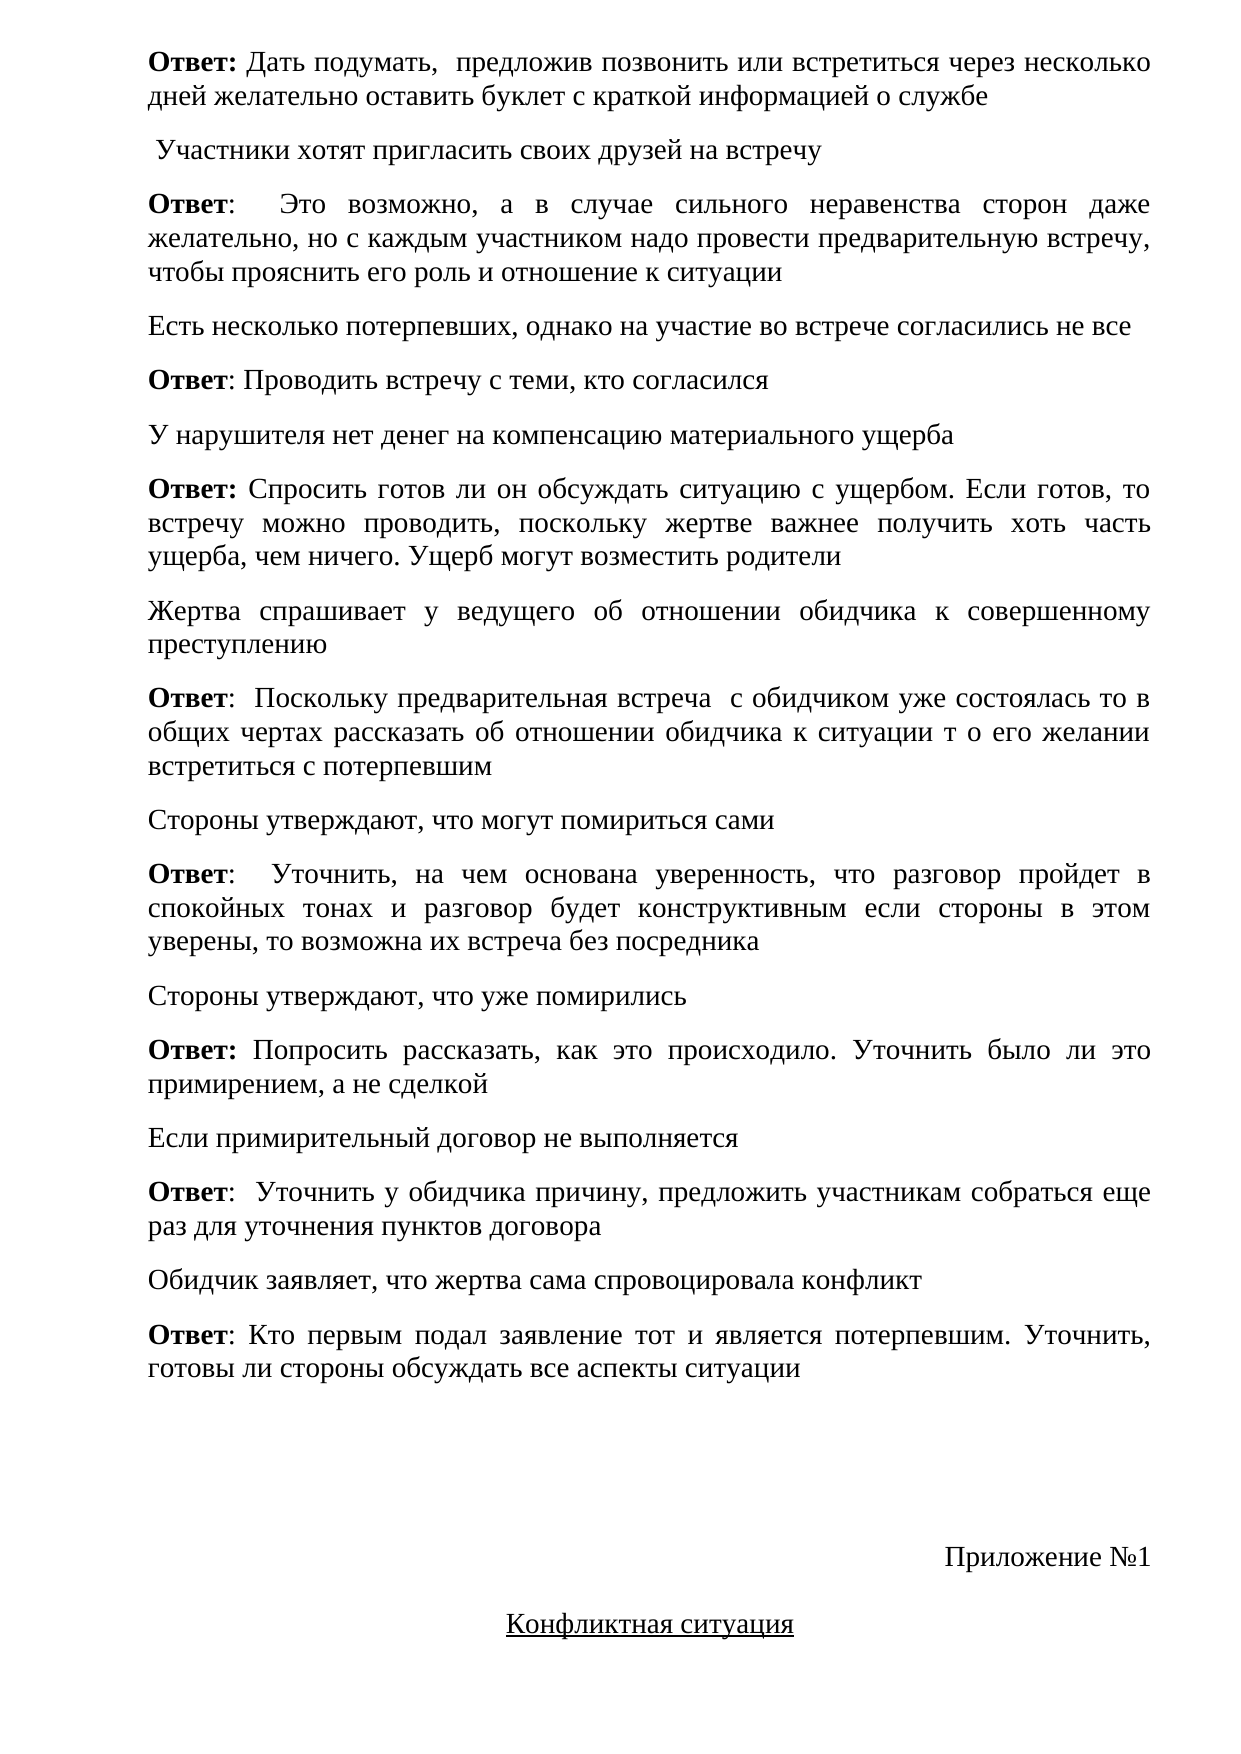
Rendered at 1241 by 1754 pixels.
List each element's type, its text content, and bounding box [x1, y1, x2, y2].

text Ответ: Уточнить у обидчика причину, предложить участникам собраться еще раз для уточнения пунктов договора [148, 1174, 1152, 1242]
text Ответ: Поскольку предварительная встреча с обидчиком уже состоялась то в общих чертах рассказать об отношении обидчика к ситуации т о его желании встретиться с потерпевшим [148, 681, 1152, 781]
text Ответ: Спросить готов ли он обсуждать ситуацию с ущербом. Если готов, то встречу можно проводить, поскольку жертве важнее получить хоть часть ущерба, чем ничего. Ущерб могут возместить родители [148, 471, 1152, 572]
text Ответ: Это возможно, а в случае сильного неравенства сторон даже желательно, но с каждым участником надо провести предварительную встречу, чтобы прояснить его роль и отношение к ситуации [148, 187, 1152, 287]
text Приложение №1 [148, 1539, 1152, 1572]
text У нарушителя нет денег на компенсацию материального ущерба [148, 417, 1152, 450]
text Ответ: Попросить рассказать, как это происходило. Уточнить было ли это примирением, а не сделкой [148, 1032, 1152, 1099]
text Ответ: Уточнить, на чем основана уверенность, что разговор пройдет в спокойных тонах и разговор будет конструктивным если стороны в этом уверены, то возможна их встреча без посредника [148, 856, 1152, 957]
text Стороны утверждают, что могут помириться сами [148, 802, 1152, 836]
text Жертва спрашивает у ведущего об отношении обидчика к совершенному преступлению [148, 593, 1152, 660]
text Если примирительный договор не выполняется [148, 1120, 1152, 1154]
text Участники хотят пригласить своих друзей на встречу [148, 132, 1152, 166]
text Ответ: Проводить встречу с теми, кто согласился [148, 362, 1152, 396]
text Ответ: Кто первым подал заявление тот и является потерпевшим. Уточнить, готовы ли стороны обсуждать все аспекты ситуации [148, 1317, 1152, 1384]
text Обидчик заявляет, что жертва сама спровоцировала конфликт [148, 1262, 1152, 1296]
text Ответ: Дать подумать, предложив позвонить или встретиться через несколько дней желательно оставить буклет с краткой информацией о службе [148, 44, 1152, 111]
text Стороны утверждают, что уже помирились [148, 978, 1152, 1011]
text Конфликтная ситуация [148, 1606, 1152, 1639]
text Есть несколько потерпевших, однако на участие во встрече согласились не все [148, 308, 1152, 342]
